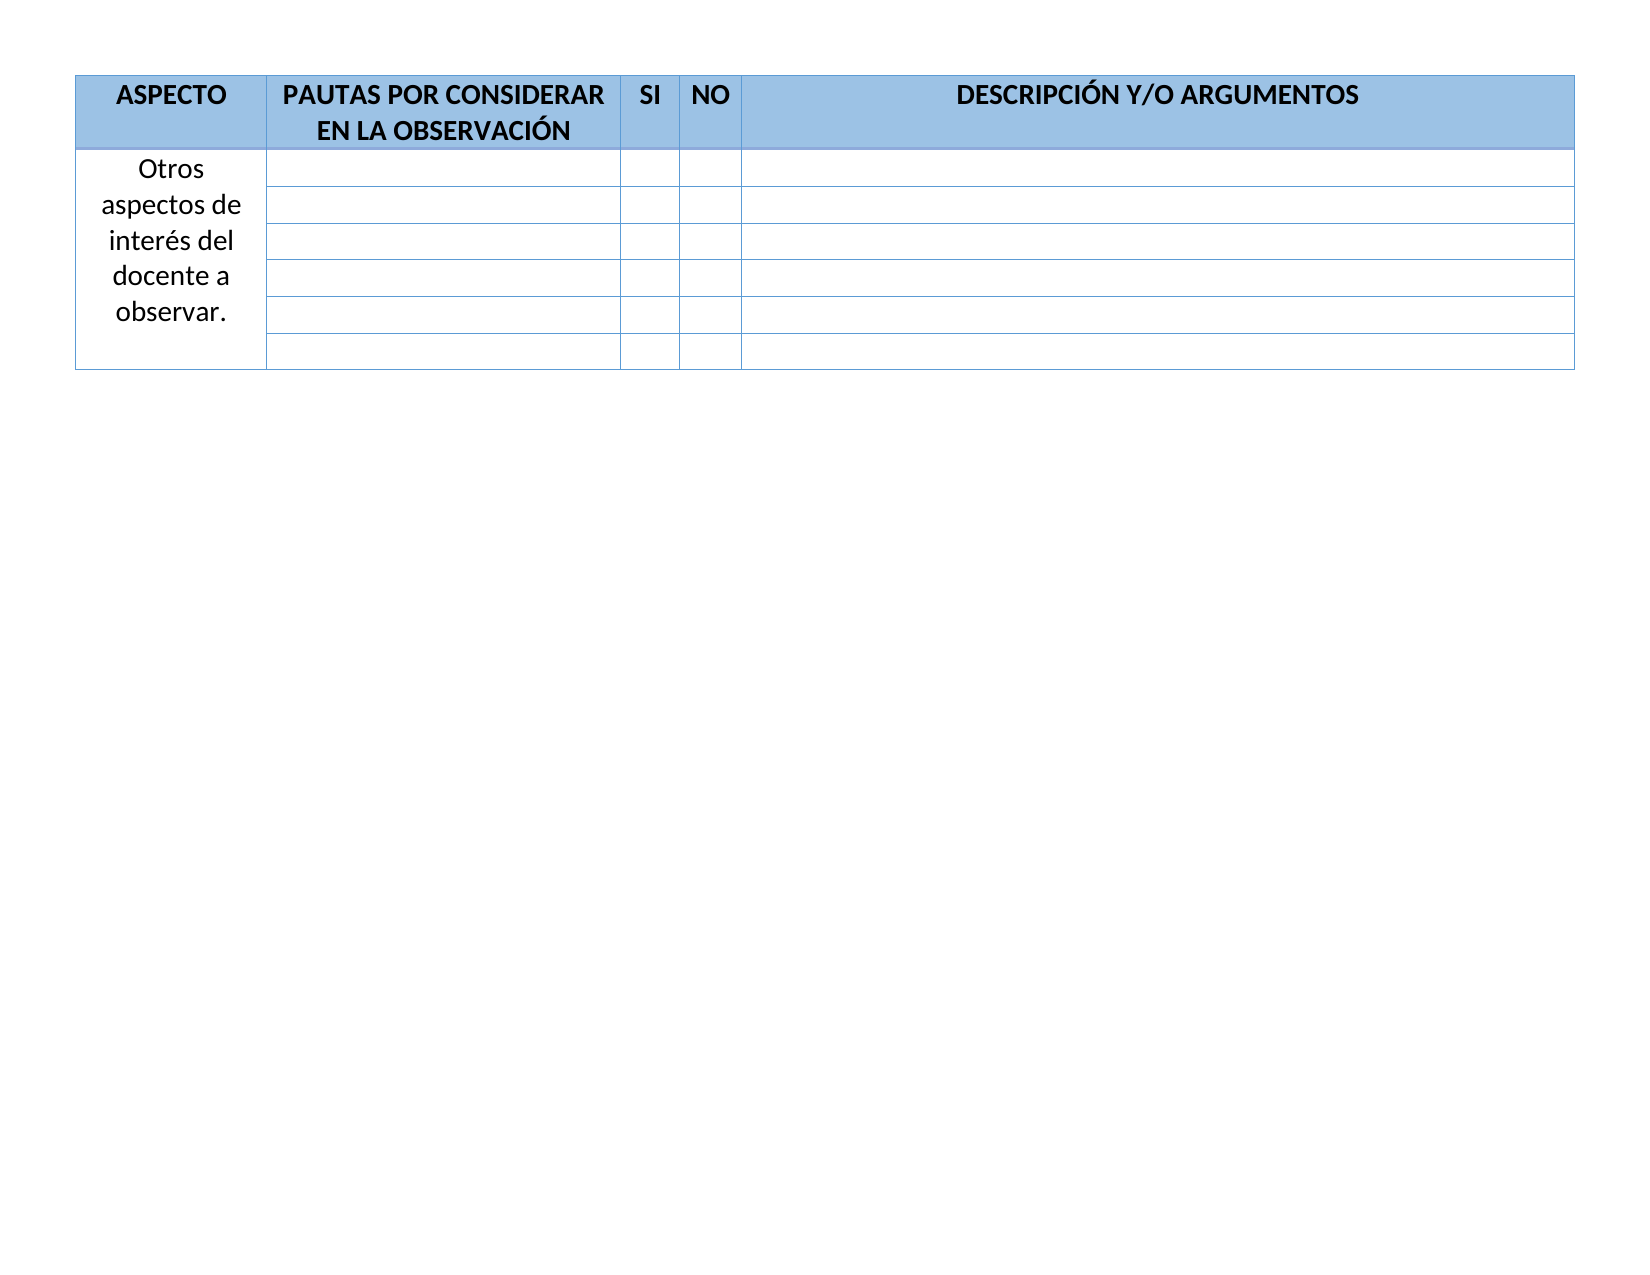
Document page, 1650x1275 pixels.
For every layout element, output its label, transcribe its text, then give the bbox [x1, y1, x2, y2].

table_header SI [621, 76, 679, 147]
table_cell [621, 187, 679, 223]
table_cell [680, 224, 741, 259]
table_cell [621, 260, 679, 296]
table_header PAUTAS POR CONSIDERAR EN LA OBSERVACIÓN [267, 76, 620, 147]
table_cell [742, 187, 1574, 223]
table_cell [267, 260, 620, 296]
table_cell [621, 150, 679, 186]
table_cell [267, 297, 620, 333]
table_cell [621, 224, 679, 259]
table_cell [267, 187, 620, 223]
table_header ASPECTO [76, 76, 266, 147]
table_cell [621, 334, 679, 369]
table_cell Otros aspectos de interés del docente a observar. [76, 150, 266, 369]
table_header NO [680, 76, 741, 147]
table_cell [267, 150, 620, 186]
table_cell [680, 150, 741, 186]
table_cell [680, 187, 741, 223]
table_cell [680, 297, 741, 333]
table_cell [680, 334, 741, 369]
table_cell [742, 260, 1574, 296]
table_cell [742, 297, 1574, 333]
table_cell [621, 297, 679, 333]
table_header DESCRIPCIÓN Y/O ARGUMENTOS [742, 76, 1574, 147]
table_cell [742, 334, 1574, 369]
table_cell [680, 260, 741, 296]
table_cell [742, 224, 1574, 259]
table_cell [267, 224, 620, 259]
table_cell [742, 150, 1574, 186]
table_cell [267, 334, 620, 369]
